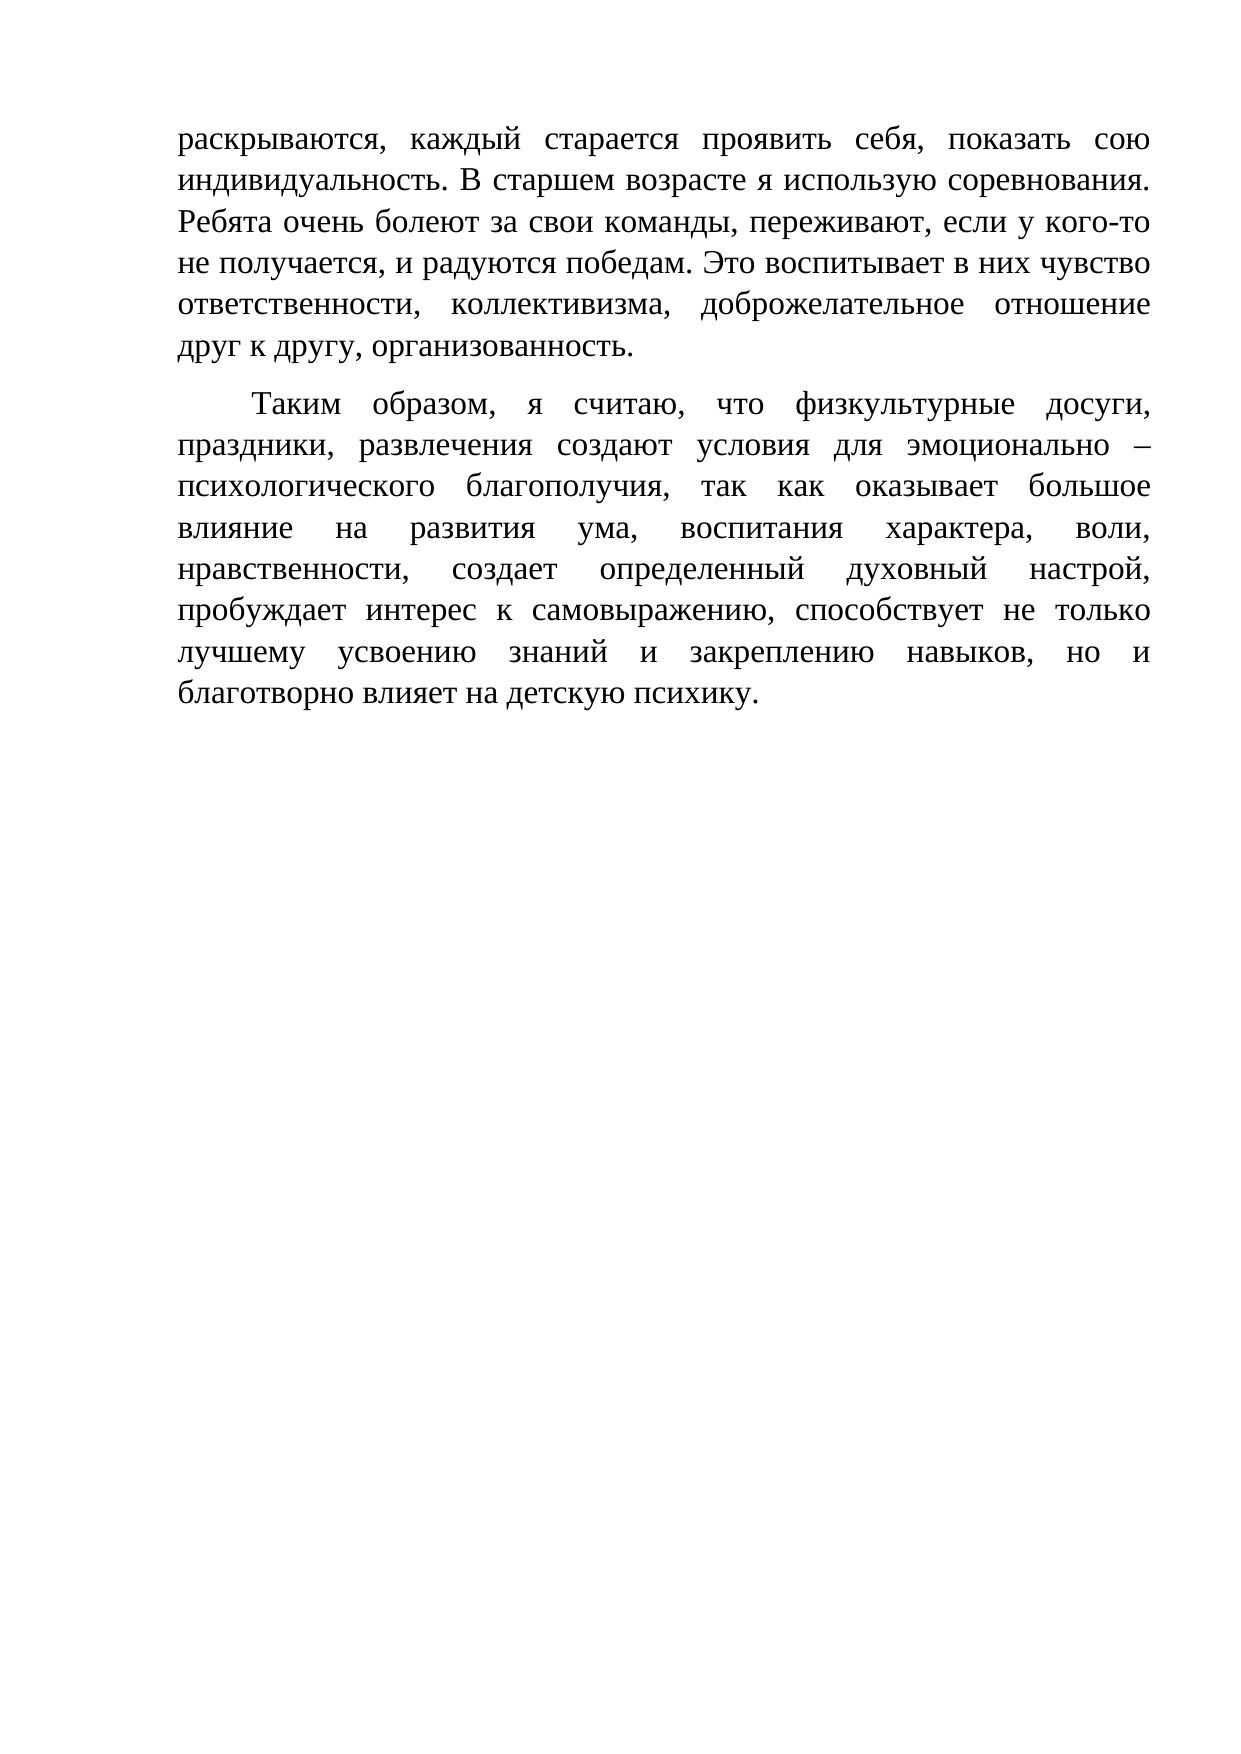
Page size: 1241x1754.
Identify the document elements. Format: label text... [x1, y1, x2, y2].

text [177, 118, 1152, 363]
text Таким образом, я считаю, что физкультурные досуги, праздники, развлечения создают условия для эмоционально – психологического благополучия, так как оказывает большое влияние на развития ума, воспитания характера, воли, нравственности, создает определенный духовный настрой, пробуждает интерес к самовыражению, способствует не только лучшему усвоению знаний и закреплению навыков, но и благотворно влияет на детскую психику. [177, 383, 1152, 711]
